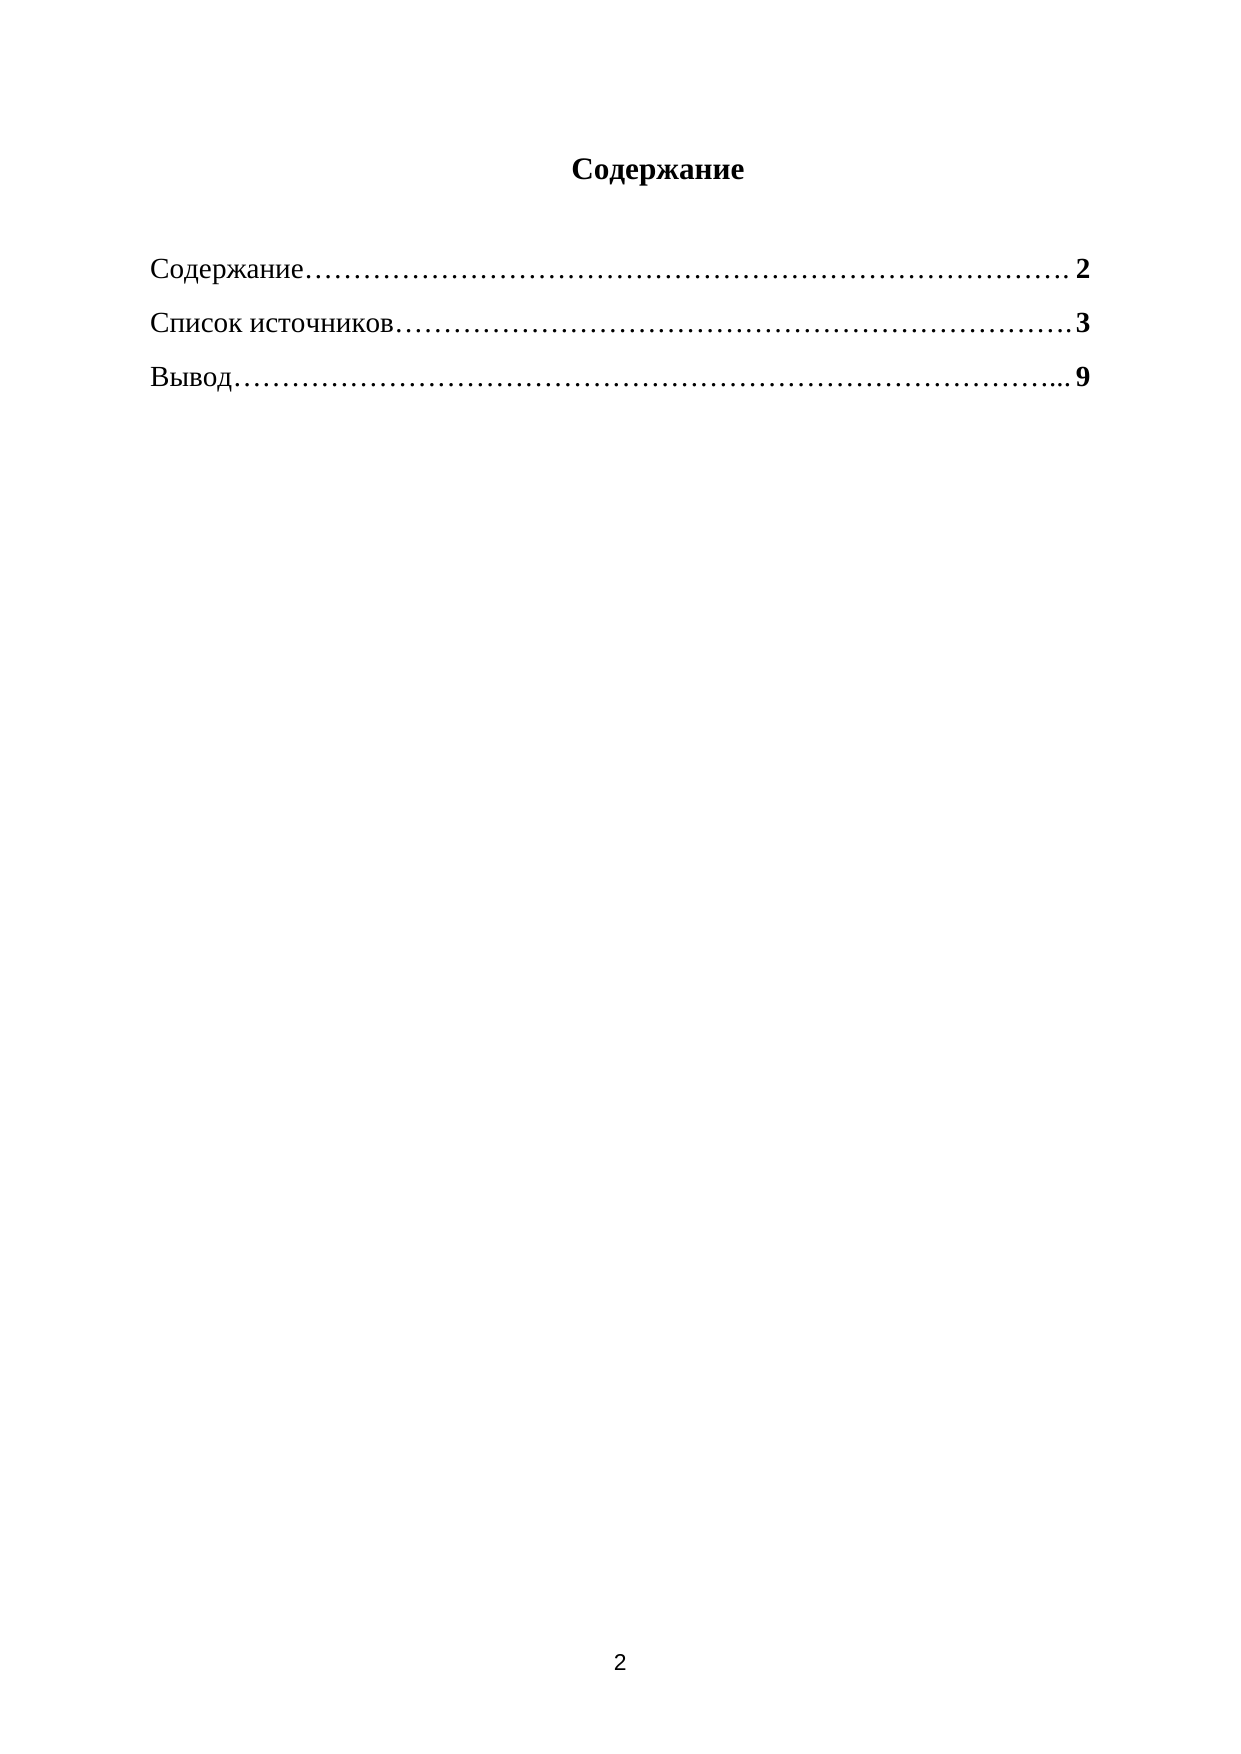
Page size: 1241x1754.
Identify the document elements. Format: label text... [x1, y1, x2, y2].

subtitle Содержание [225, 150, 1090, 186]
